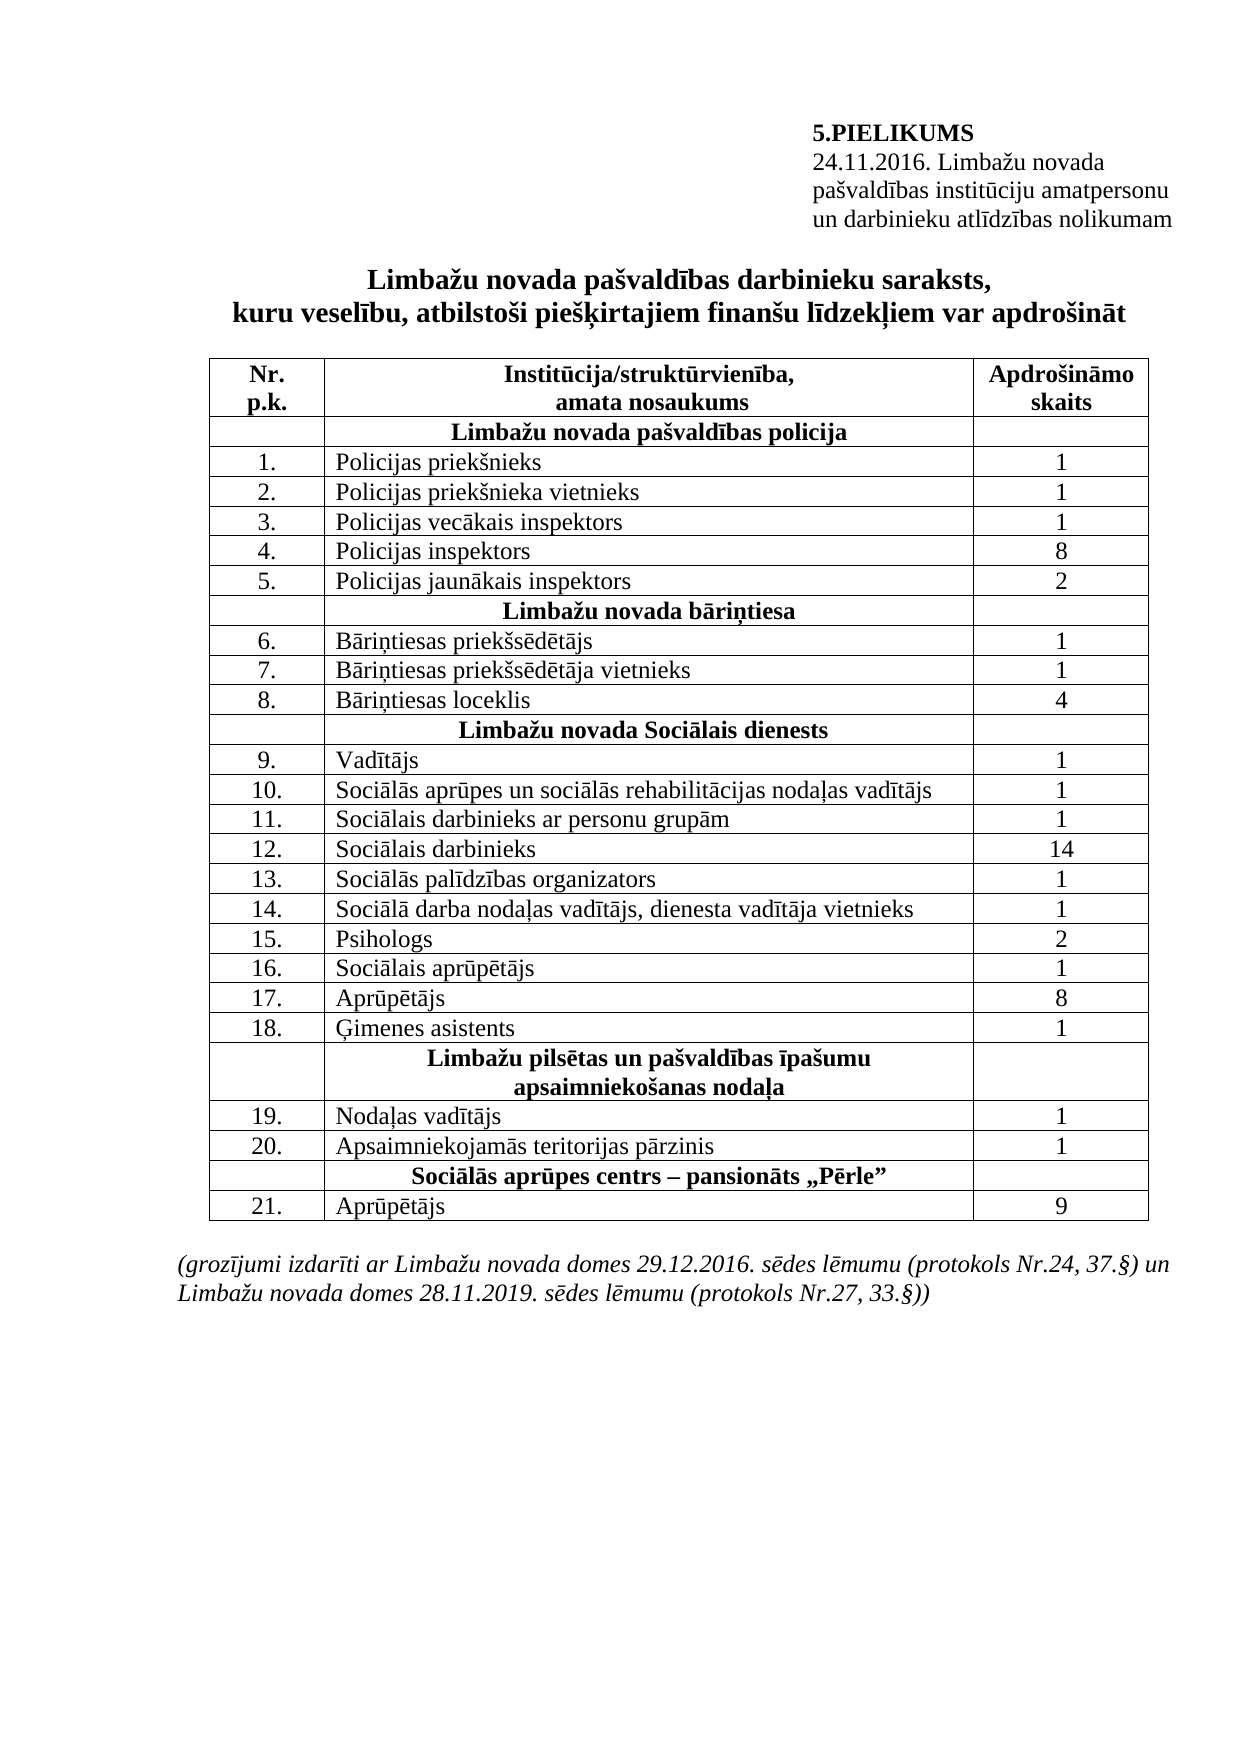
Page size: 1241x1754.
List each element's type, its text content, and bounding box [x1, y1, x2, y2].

table_cell 1 [974, 656, 1148, 684]
table_cell [210, 1161, 324, 1190]
table_cell 1 [974, 894, 1148, 923]
table_cell 14. [210, 894, 324, 923]
table_cell 6. [210, 626, 324, 654]
table_cell Policijas jaunākais inspektors [325, 566, 973, 595]
table_cell 4. [210, 536, 324, 565]
table_cell Ģimenes asistents [325, 1013, 973, 1042]
table_cell Aprūpētājs [325, 983, 973, 1012]
table_cell Limbažu pilsētas un pašvaldības īpašumu apsaimniekošanas nodaļa [325, 1043, 973, 1100]
table_cell 1. [210, 447, 324, 476]
text Limbažu novada pašvaldības darbinieku saraksts, [177, 262, 1181, 295]
table_cell Vadītājs [325, 745, 973, 774]
table_cell Policijas vecākais inspektors [325, 507, 973, 535]
table_cell 8. [210, 685, 324, 714]
table_cell 8 [974, 983, 1148, 1012]
table_cell 1 [974, 447, 1148, 476]
table_cell 20. [210, 1131, 324, 1160]
table_cell 1 [974, 745, 1148, 774]
text (grozījumi izdarīti ar Limbažu novada domes 29.12.2016. sēdes lēmumu (protokols Nr.24, 37.§) un Limbažu novada domes 28.11.2019. sēdes lēmumu (protokols Nr.27, 33.§)) [177, 1249, 1181, 1307]
table_cell 13. [210, 864, 324, 893]
table_cell 7. [210, 656, 324, 684]
table_cell 2 [974, 566, 1148, 595]
table_cell Sociālās aprūpes centrs – pansionāts „Pērle” [325, 1161, 973, 1190]
table_cell 5. [210, 566, 324, 595]
table_cell Psihologs [325, 924, 973, 952]
table_cell Bāriņtiesas priekšsēdētāja vietnieks [325, 656, 973, 684]
table_cell [974, 715, 1148, 744]
table_cell Bāriņtiesas priekšsēdētājs [325, 626, 973, 654]
table_cell Apsaimniekojamās teritorijas pārzinis [325, 1131, 973, 1160]
table_cell Policijas priekšnieka vietnieks [325, 477, 973, 506]
table_cell 1 [974, 626, 1148, 654]
table_header Institūcija/struktūrvienība, amata nosaukums [325, 359, 973, 416]
table_cell 16. [210, 954, 324, 982]
table_cell Bāriņtiesas loceklis [325, 685, 973, 714]
text un darbinieku atlīdzības nolikumam [812, 204, 1181, 233]
table_cell 4 [974, 685, 1148, 714]
table_cell 1 [974, 1101, 1148, 1130]
table_cell [974, 1161, 1148, 1190]
table_cell Policijas priekšnieks [325, 447, 973, 476]
table_cell 1 [974, 1013, 1148, 1042]
table_cell 1 [974, 1131, 1148, 1160]
table_cell 9 [974, 1191, 1148, 1219]
table_cell [210, 417, 324, 446]
table_cell 3. [210, 507, 324, 535]
table_cell Limbažu novada pašvaldības policija [325, 417, 973, 446]
table_cell Sociālā darba nodaļas vadītājs, dienesta vadītāja vietnieks [325, 894, 973, 923]
table_cell 21. [210, 1191, 324, 1219]
table_cell [210, 715, 324, 744]
table_cell Sociālais aprūpētājs [325, 954, 973, 982]
text pašvaldības institūciju amatpersonu [812, 176, 1181, 204]
table_cell Sociālais darbinieks ar personu grupām [325, 805, 973, 833]
table_cell 14 [974, 834, 1148, 863]
table_cell 17. [210, 983, 324, 1012]
table_cell 18. [210, 1013, 324, 1042]
table_cell 1 [974, 775, 1148, 803]
table_cell 12. [210, 834, 324, 863]
table_cell Policijas inspektors [325, 536, 973, 565]
table_cell 9. [210, 745, 324, 774]
table_cell 1 [974, 805, 1148, 833]
text 5.PIELIKUMS [812, 118, 1181, 147]
table_cell [974, 417, 1148, 446]
table_cell 1 [974, 954, 1148, 982]
text kuru veselību, atbilstoši piešķirtajiem finanšu līdzekļiem var apdrošināt [177, 295, 1181, 329]
table_cell 1 [974, 507, 1148, 535]
table_cell Limbažu novada Sociālais dienests [325, 715, 973, 744]
table_cell [974, 596, 1148, 625]
table_cell [210, 596, 324, 625]
table_cell Limbažu novada bāriņtiesa [325, 596, 973, 625]
table_cell [210, 1043, 324, 1100]
table_cell 1 [974, 864, 1148, 893]
table_cell 8 [974, 536, 1148, 565]
table_cell 2 [974, 924, 1148, 952]
table_cell 11. [210, 805, 324, 833]
text 24.11.2016. Limbažu novada [812, 147, 1181, 176]
table_cell Aprūpētājs [325, 1191, 973, 1219]
table_cell 15. [210, 924, 324, 952]
table_cell 2. [210, 477, 324, 506]
table_cell Sociālais darbinieks [325, 834, 973, 863]
table_header Nr. p.k. [210, 359, 324, 416]
table_cell Sociālās palīdzības organizators [325, 864, 973, 893]
table_header Apdrošināmo skaits [974, 359, 1148, 416]
table_cell [974, 1043, 1148, 1100]
table_cell Sociālās aprūpes un sociālās rehabilitācijas nodaļas vadītājs [325, 775, 973, 803]
table_cell 19. [210, 1101, 324, 1130]
table_cell 1 [974, 477, 1148, 506]
table_cell Nodaļas vadītājs [325, 1101, 973, 1130]
table_cell 10. [210, 775, 324, 803]
